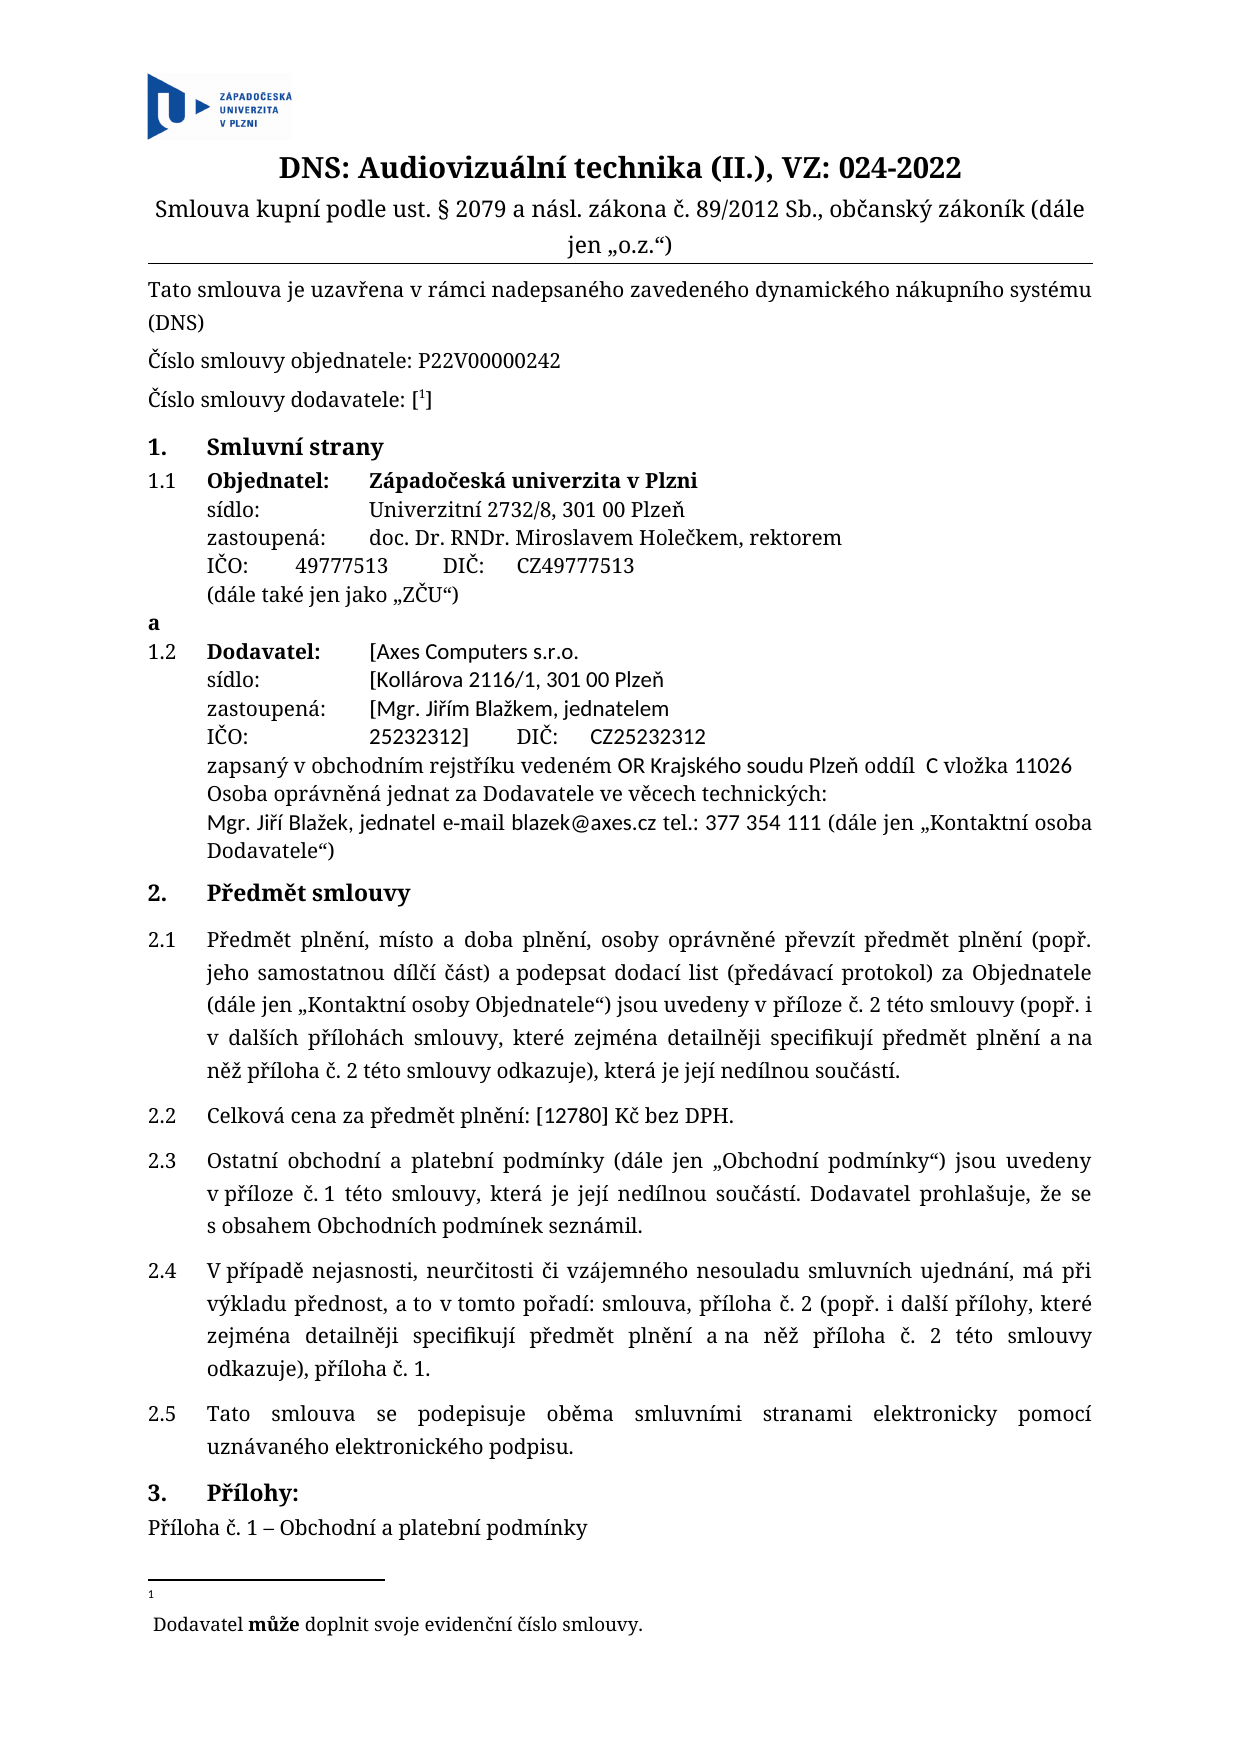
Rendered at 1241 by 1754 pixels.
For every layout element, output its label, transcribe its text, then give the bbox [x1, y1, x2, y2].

text (dále také jen jako „ZČU“) [207, 580, 1093, 608]
text DNS: Audiovizuální technika (II.), VZ: 024-2022 [148, 148, 1093, 187]
text Číslo smlouvy objednatele: P22V00000242 [148, 346, 1093, 375]
text sídlo: [Kollárova 2116/1, 301 00 Plzeň [207, 665, 1093, 694]
list Objednatel: Západočeská univerzita v Plzni [148, 466, 1093, 495]
text Mgr. Jiří Blažek, jednatel e-mail blazek@axes.cz tel.: 377 354 111 (dále jen „Kontaktní osoba Dodavatele“) [207, 808, 1093, 864]
list Přílohy: [148, 1477, 1093, 1508]
text IČO: 25232312] DIČ: CZ25232312 [207, 722, 1093, 751]
text zapsaný v obchodním rejstříku vedeném OR Krajského soudu Plzeň oddíl C vložka 11026 [207, 751, 1093, 779]
text a [148, 608, 1093, 637]
text sídlo: Univerzitní 2732/8, 301 00 Plzeň [207, 495, 1093, 523]
list V případě nejasnosti, neurčitosti či vzájemného nesouladu smluvních ujednání, má při výkladu přednost, a to v tomto pořadí: smlouva, příloha č. 2 (popř. i další přílohy, které zejména detailněji specifikují předmět plnění a na něž příloha č. 2 této smlouvy odkazuje), příloha č. 1. [148, 1256, 1093, 1383]
list Ostatní obchodní a platební podmínky (dále jen „Obchodní podmínky“) jsou uvedeny v příloze č. 1 této smlouvy, která je její nedílnou součástí. Dodavatel prohlašuje, že se s obsahem Obchodních podmínek seznámil. [148, 1146, 1093, 1240]
text Číslo smlouvy dodavatele: [] [148, 385, 1093, 414]
text Osoba oprávněná jednat za Dodavatele ve věcech technických: [207, 779, 1093, 808]
list Předmět smlouvy [148, 877, 1093, 908]
text Příloha č. 1 – Obchodní a platební podmínky [148, 1513, 1093, 1541]
list Dodavatel: [Axes Computers s.r.o. [148, 637, 1093, 665]
text zastoupená: doc. Dr. RNDr. Miroslavem Holečkem, rektorem [207, 523, 1093, 552]
text Smlouva kupní podle ust. § 2079 a násl. zákona č. 89/2012 Sb., občanský zákoník (dále jen „o.z.“) [148, 193, 1093, 263]
picture [147, 73, 292, 140]
list Předmět plnění, místo a doba plnění, osoby oprávněné převzít předmět plnění (popř. jeho samostatnou dílčí část) a podepsat dodací list (předávací protokol) za Objednatele (dále jen „Kontaktní osoby Objednatele“) jsou uvedeny v příloze č. 2 této smlouvy (popř. i v dalších přílohách smlouvy, které zejména detailněji specifikují předmět plnění a na něž příloha č. 2 této smlouvy odkazuje), která je její nedílnou součástí. [148, 925, 1093, 1084]
text IČO: 49777513 DIČ: CZ49777513 [207, 552, 1093, 580]
list Smluvní strany [148, 430, 1093, 462]
text Tato smlouva je uzavřena v rámci nadepsaného zavedeného dynamického nákupního systému (DNS) [148, 275, 1093, 336]
text zastoupená: [Mgr. Jiřím Blažkem, jednatelem [207, 694, 1093, 722]
list Tato smlouva se podepisuje oběma smluvními stranami elektronicky pomocí uznávaného elektronického podpisu. [148, 1399, 1093, 1460]
list Celková cena za předmět plnění: [12780] Kč bez DPH. [148, 1101, 1093, 1129]
